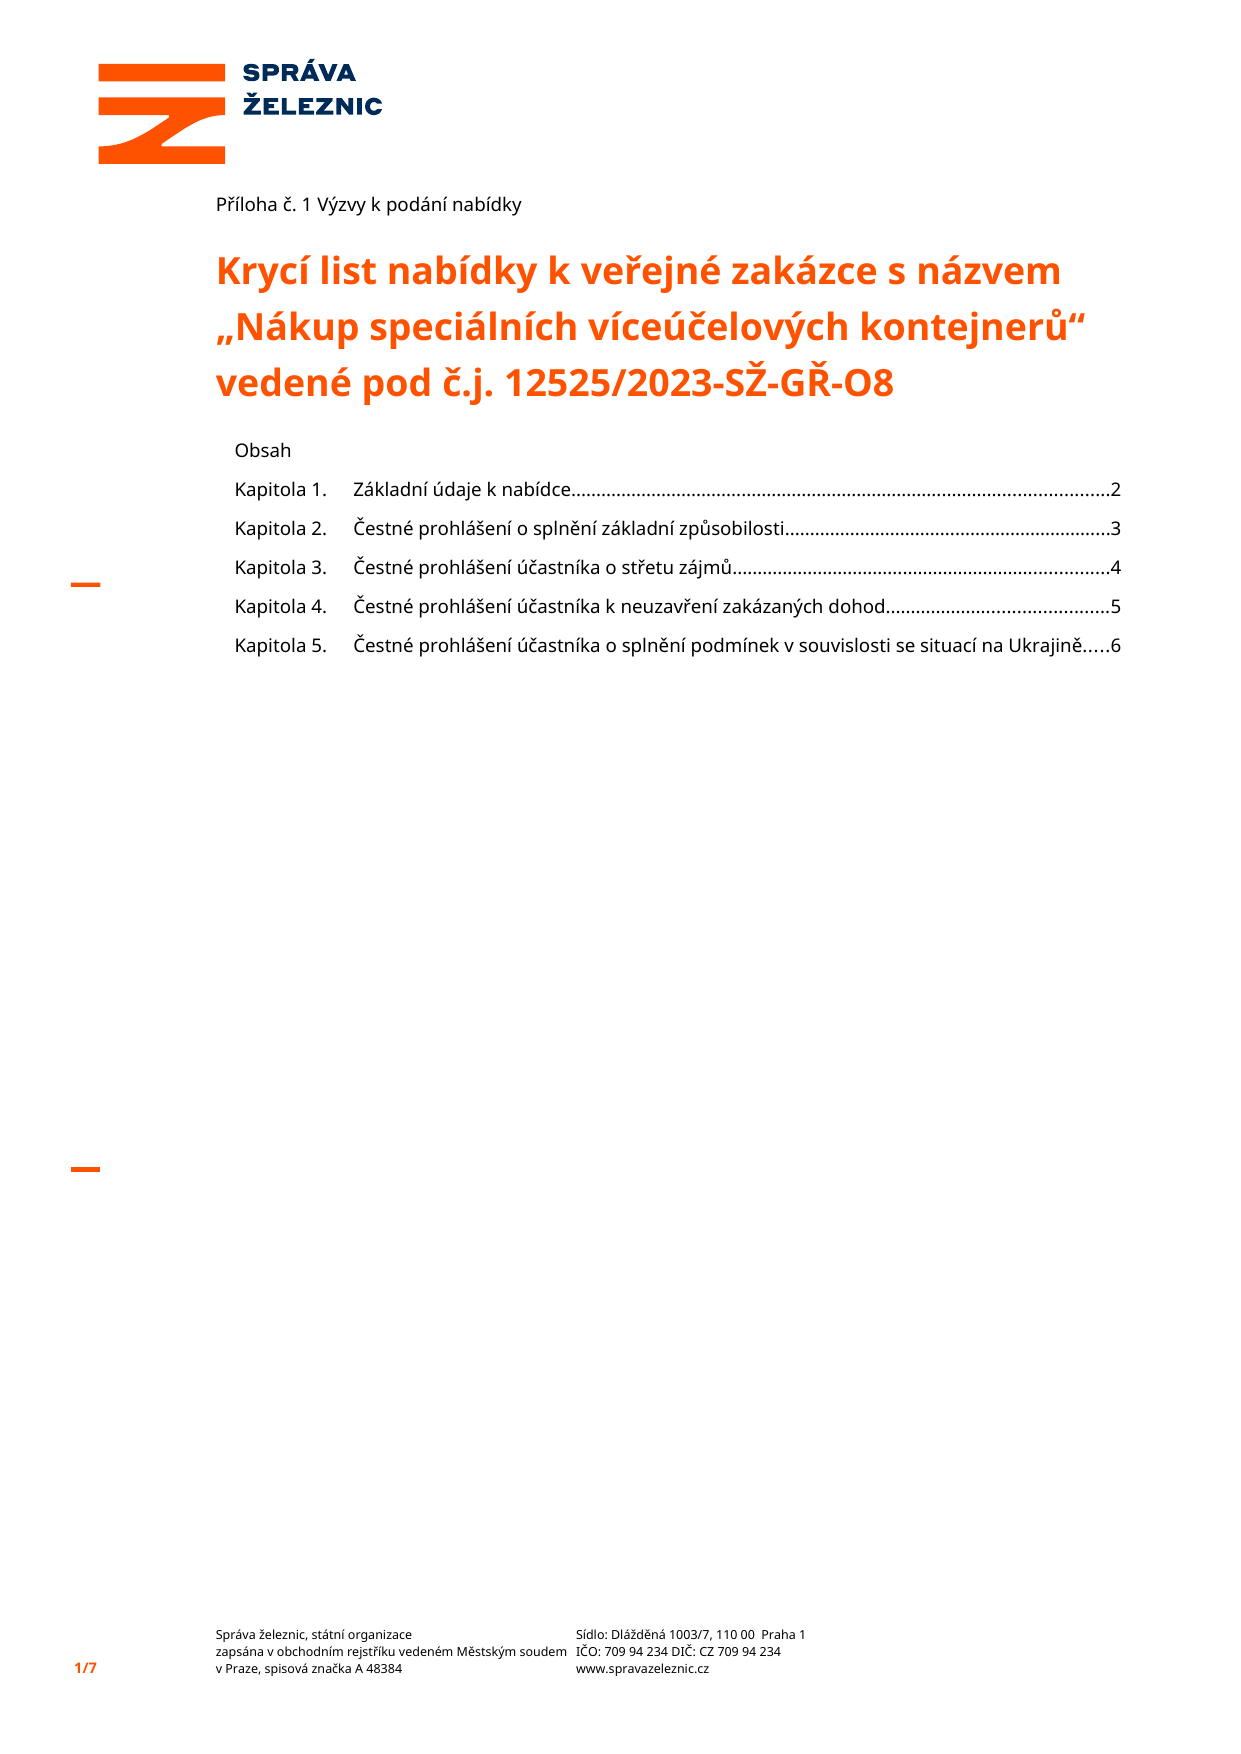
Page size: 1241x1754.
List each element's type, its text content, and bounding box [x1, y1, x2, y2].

text Příloha č. 1 Výzvy k podání nabídky [216, 191, 1122, 217]
text Krycí list nabídky k veřejné zakázce s názvem „Nákup speciálních víceúčelových kontejnerů“ vedené pod č.j. 12525/2023-SŽ-GŘ-O8 [216, 244, 1122, 408]
